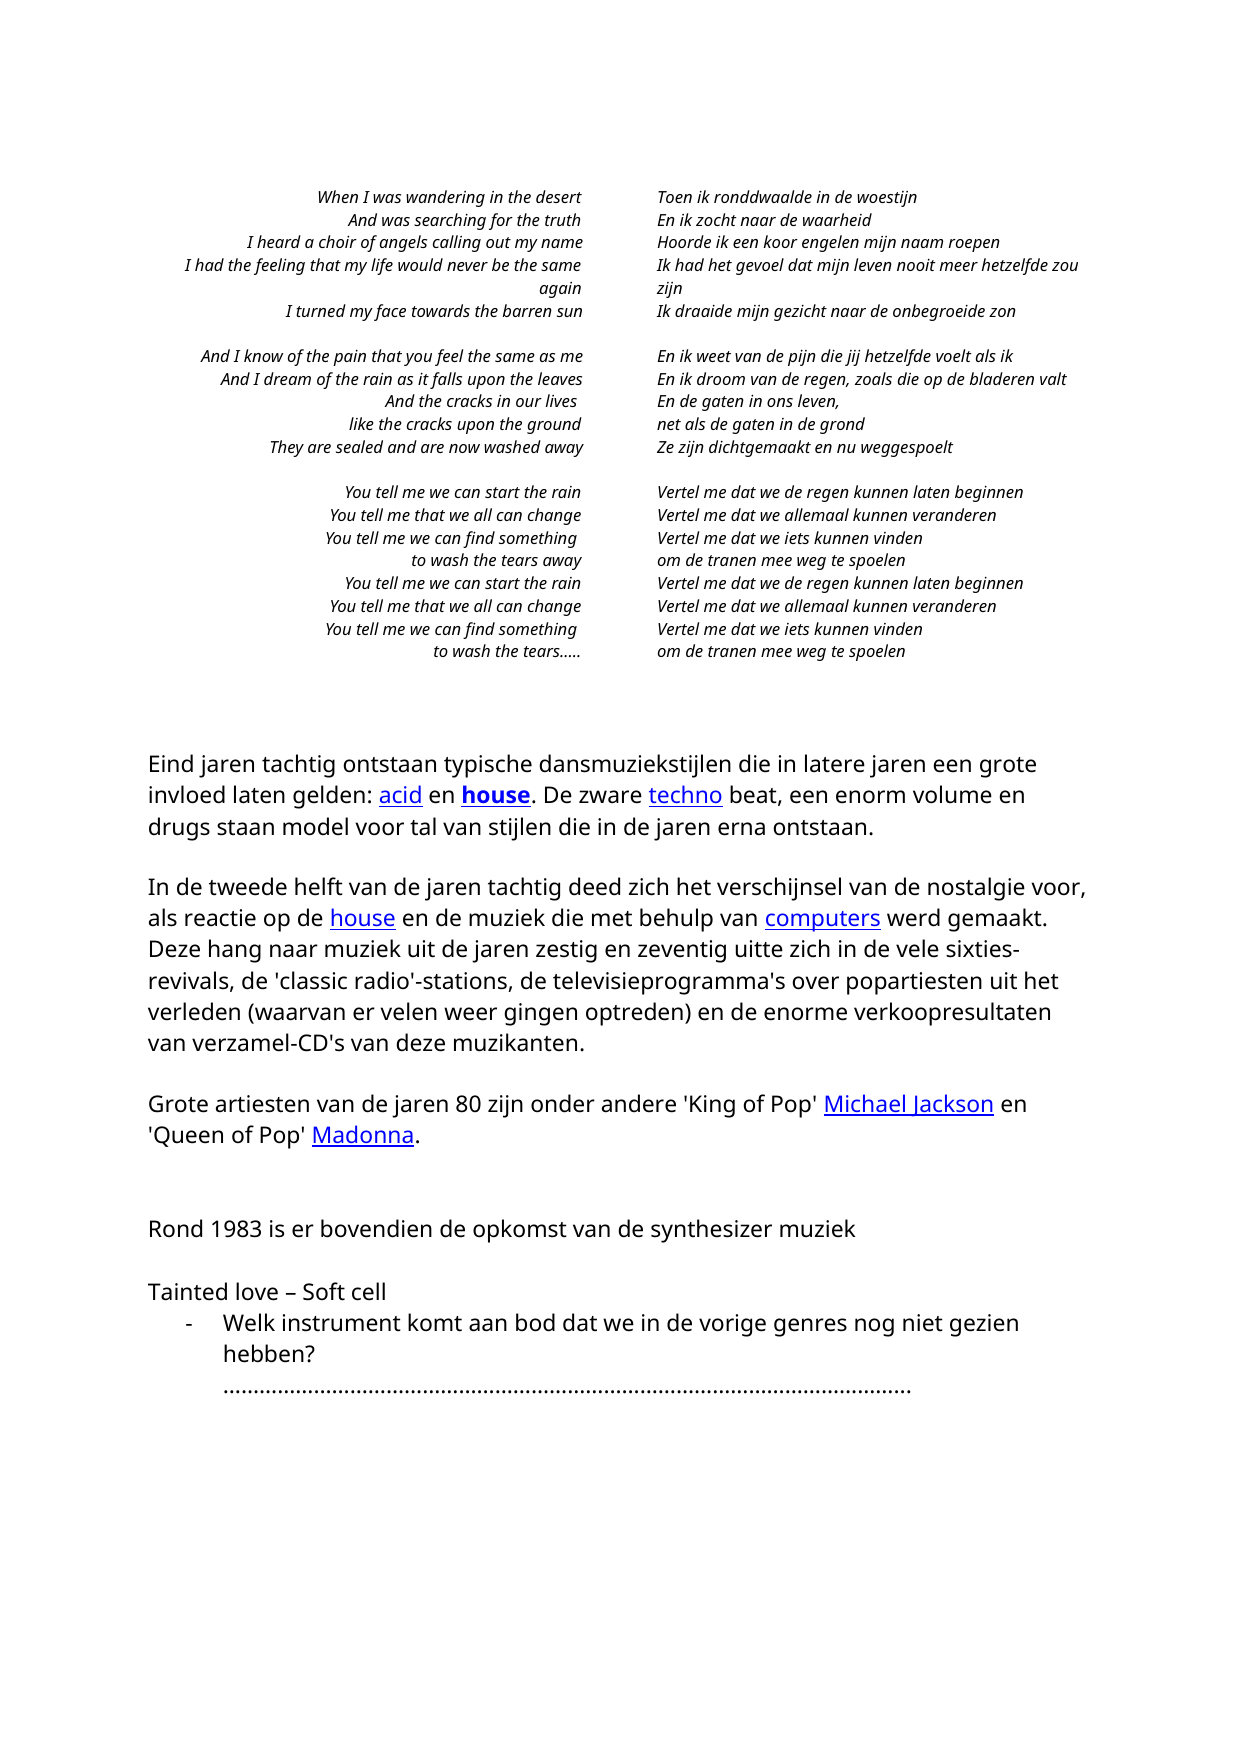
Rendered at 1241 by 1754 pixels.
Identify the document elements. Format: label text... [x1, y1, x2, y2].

list Welk instrument komt aan bod dat we in de vorige genres nog niet gezien hebben? …………………………………………………………………………………………………... [185, 1307, 1093, 1401]
text Grote artiesten van de jaren 80 zijn onder andere 'King of Pop' Michael Jackson en 'Queen of Pop' Madonna. [148, 1087, 1093, 1150]
text Toen ik ronddwaalde in de woestijn En ik zocht naar de waarheid Hoorde ik een koor engelen mijn naam roepen Ik had het gevoel dat mijn leven nooit meer hetzelfde zou zijn Ik draaide mijn gezicht naar de onbegroeide zon En ik weet van de pijn die jij hetzelfde voelt als ik En ik droom van de regen, zoals die op de bladeren valt En de gaten in ons leven, net als de gaten in de grond Ze zijn dichtgemaakt en nu weggespoelt Vertel me dat we de regen kunnen laten beginnen Vertel me dat we allemaal kunnen veranderen Vertel me dat we iets kunnen vinden om de tranen mee weg te spoelen Vertel me dat we de regen kunnen laten beginnen Vertel me dat we allemaal kunnen veranderen Vertel me dat we iets kunnen vinden om de tranen mee weg te spoelen [657, 186, 1093, 686]
text When I was wandering in the desert And was searching for the truth I heard a choir of angels calling out my name I had the feeling that my life would never be the same again I turned my face towards the barren sun And I know of the pain that you feel the same as me And I dream of the rain as it falls upon the leaves And the cracks in our lives like the cracks upon the ground They are sealed and are now washed away You tell me we can start the rain You tell me that we all can change You tell me we can find something to wash the tears away You tell me we can start the rain You tell me that we all can change You tell me we can find something to wash the tears..... [148, 186, 583, 719]
text Eind jaren tachtig ontstaan typische dansmuziekstijlen die in latere jaren een grote invloed laten gelden: acid en house. De zware techno beat, een enorm volume en drugs staan model voor tal van stijlen die in de jaren erna ontstaan. [148, 748, 1093, 842]
text Rond 1983 is er bovendien de opkomst van de synthesizer muziek [148, 1213, 1093, 1244]
text In de tweede helft van de jaren tachtig deed zich het verschijnsel van de nostalgie voor, als reactie op de house en de muziek die met behulp van computers werd gemaakt. Deze hang naar muziek uit de jaren zestig en zeventig uitte zich in de vele sixties-revivals, de 'classic radio'-stations, de televisieprogramma's over popartiesten uit het verleden (waarvan er velen weer gingen optreden) en de enorme verkoopresultaten van verzamel-CD's van deze muzikanten. [148, 871, 1093, 1058]
text Tainted love – Soft cell [148, 1276, 1093, 1307]
